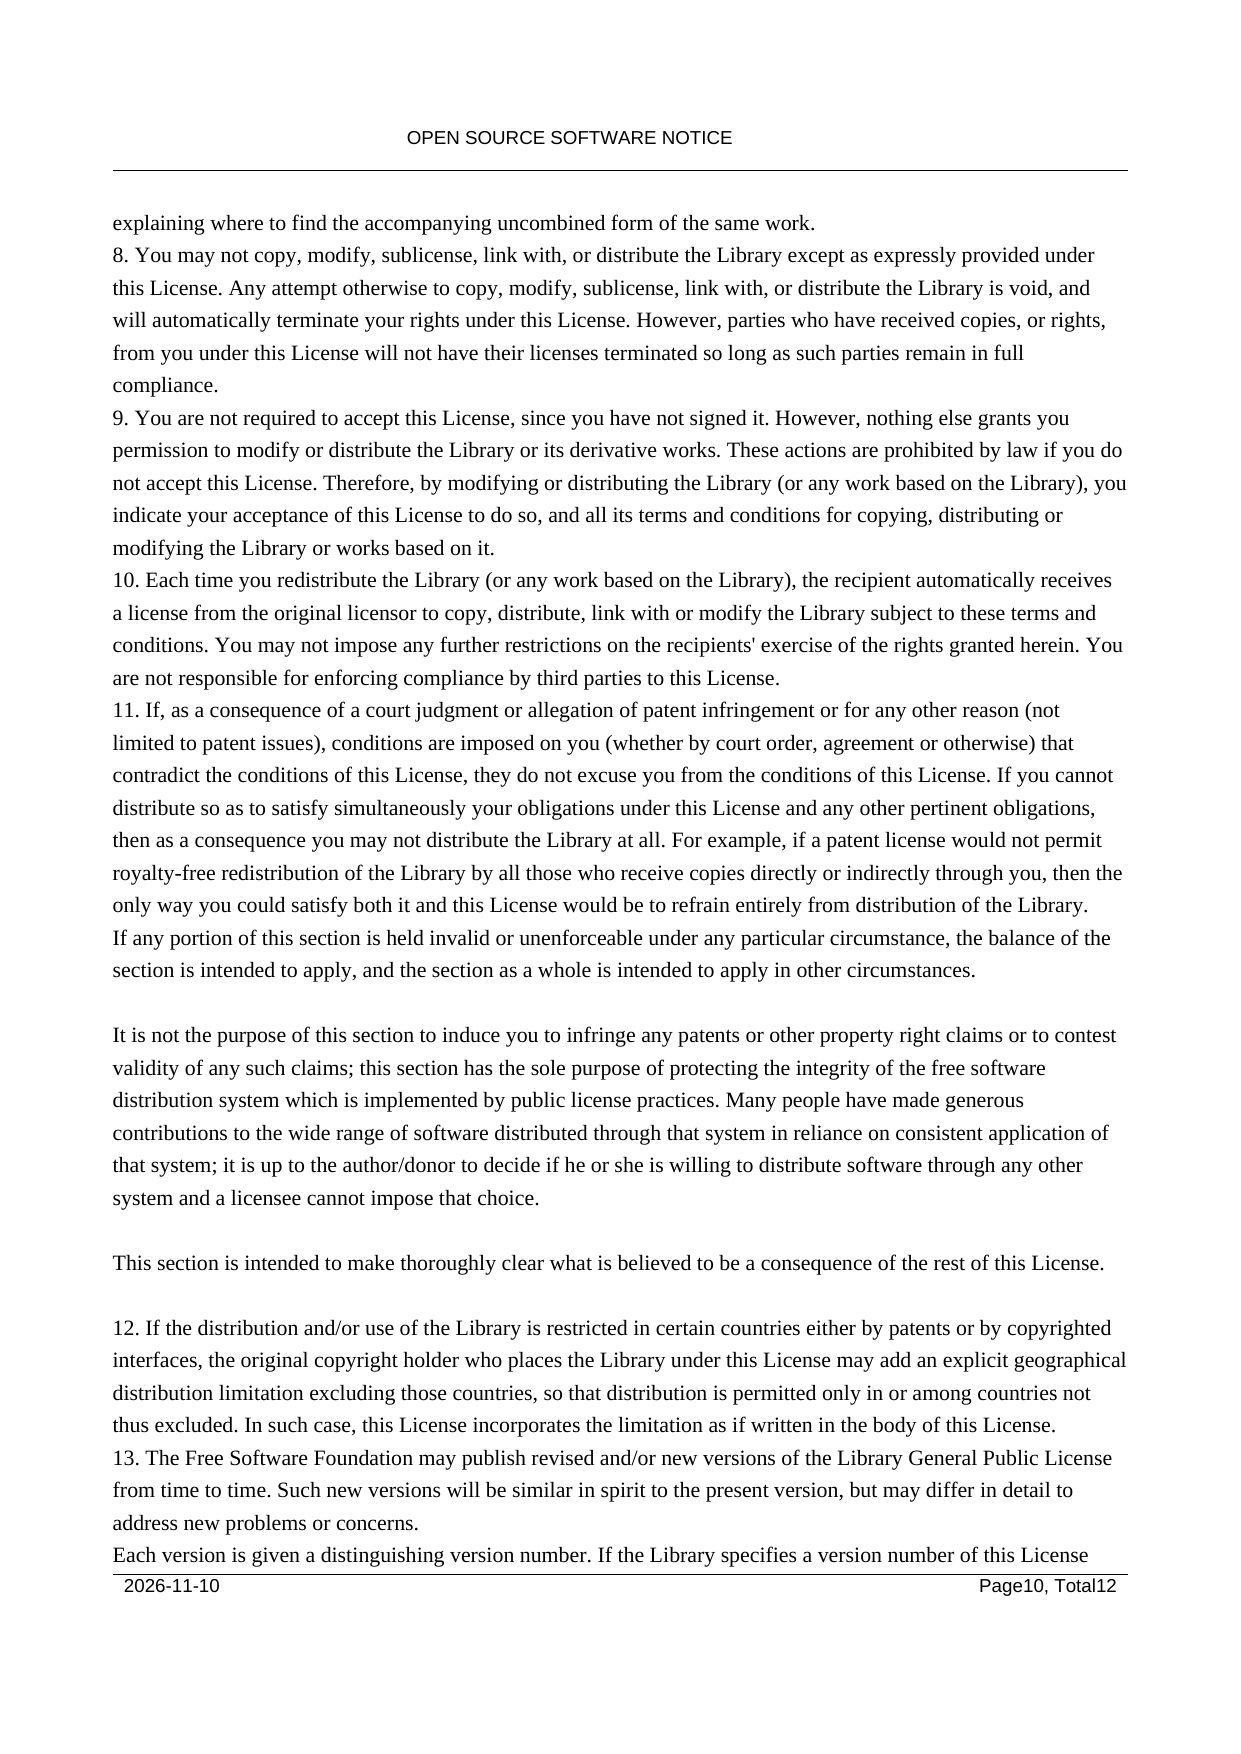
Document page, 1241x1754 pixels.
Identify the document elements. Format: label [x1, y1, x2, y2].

text [112, 206, 1128, 1571]
